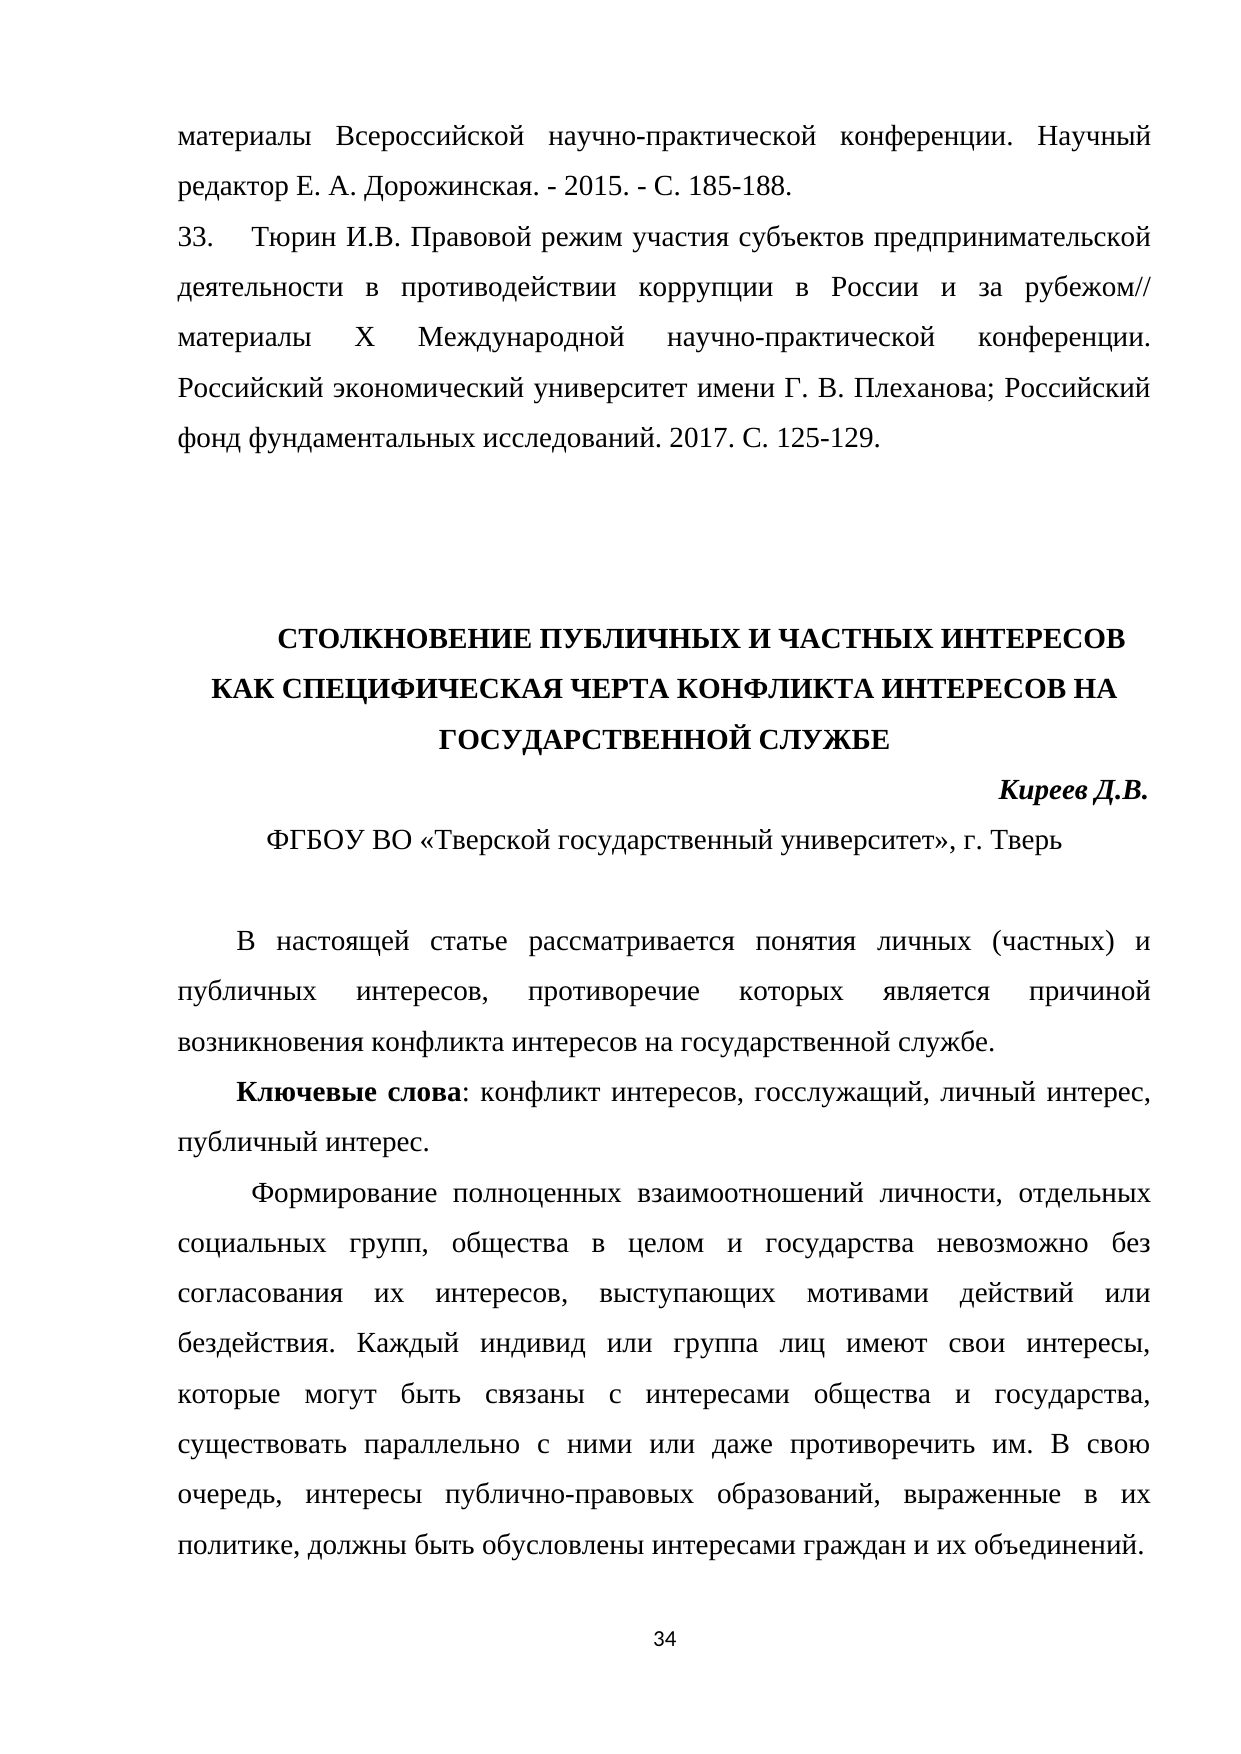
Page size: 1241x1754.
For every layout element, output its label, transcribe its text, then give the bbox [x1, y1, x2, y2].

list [177, 118, 1152, 202]
text Киреев Д.В. [177, 772, 1152, 806]
text В настоящей статье рассматривается понятия личных (частных) и публичных интересов, противоречие которых является причиной возникновения конфликта интересов на государственной службе. [177, 923, 1152, 1057]
text Формирование полноценных взаимоотношений личности, отдельных социальных групп, общества в целом и государства невозможно без согласования их интересов, выступающих мотивами действий или бездействия. Каждый индивид или группа лиц имеют свои интересы, которые могут быть связаны с интересами общества и государства, существовать параллельно с ними или даже противоречить им. В свою очередь, интересы публично-правовых образований, выраженные в их политике, должны быть обусловлены интересами граждан и их объединений. [177, 1175, 1152, 1560]
text СТОЛКНОВЕНИЕ ПУБЛИЧНЫХ И ЧАСТНЫХ ИНТЕРЕСОВ КАК СПЕЦИФИЧЕСКАЯ ЧЕРТА КОНФЛИКТА ИНТЕРЕСОВ НА ГОСУДАРСТВЕННОЙ СЛУЖБЕ [177, 621, 1152, 755]
text ФГБОУ ВО «Тверской государственный университет», г. Тверь [177, 822, 1152, 856]
list Тюрин И.В. Правовой режим участия субъектов предпринимательской деятельности в противодействии коррупции в России и за рубежом// материалы X Международной научно-практической конференции. Российский экономический университет имени Г. В. Плеханова; Российский фонд фундаментальных исследований. 2017. С. 125-129. [177, 219, 1152, 453]
text Ключевые слова: конфликт интересов, госслужащий, личный интерес, публичный интерес. [177, 1074, 1152, 1158]
